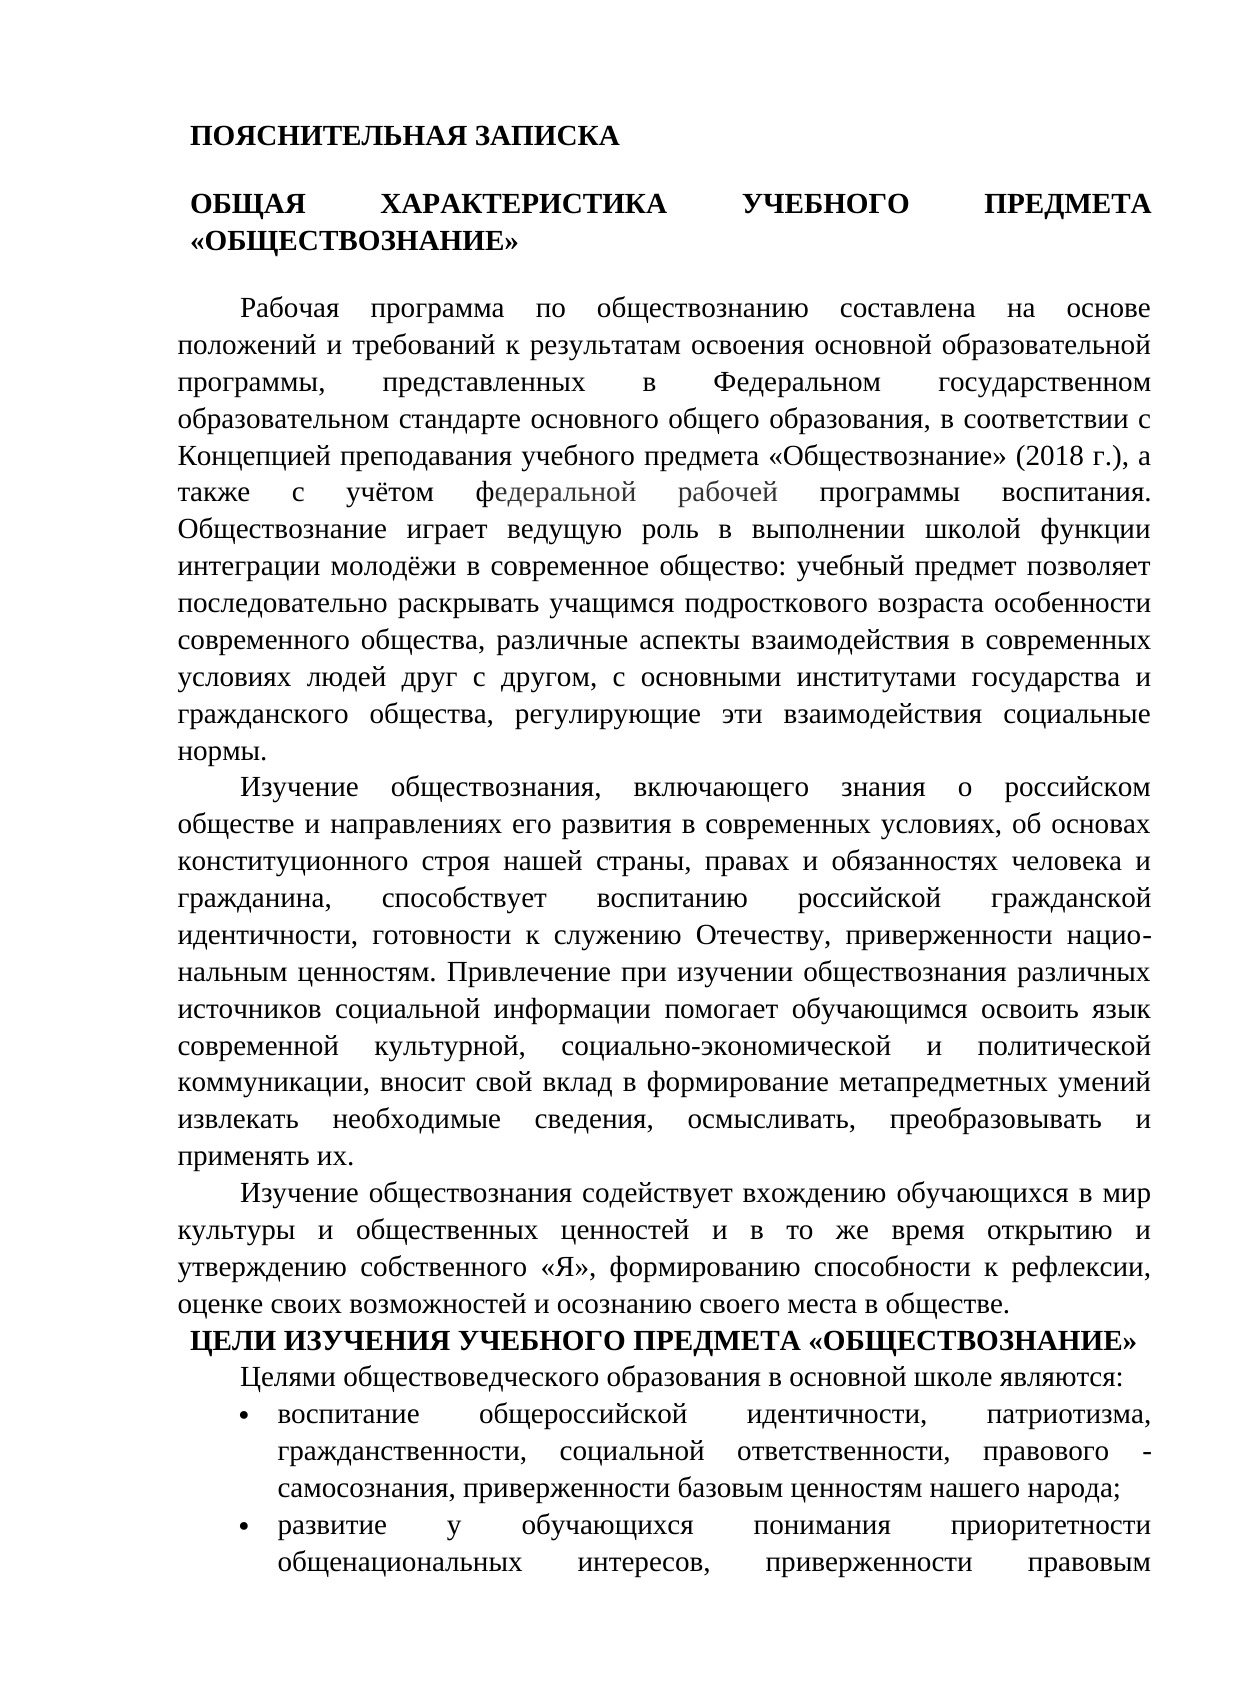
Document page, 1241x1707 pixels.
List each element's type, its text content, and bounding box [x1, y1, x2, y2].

text Изучение обществознания, включающего знания о российском обществе и направлениях его развития в современных условиях, об основах конституционного строя нашей страны, правах и обязанностях человека и гражданина, способствует воспитанию российской гражданской идентичности, готовности к служению Отечеству, приверженности нацио­нальным ценностям. Привлечение при изучении обществознания различных источников социальной информации помогает обучающимся освоить язык современной культурной, социально-экономической и политической коммуникации, вносит свой вклад в формирование метапредметных умений извлекать необходимые сведения, осмысливать, преобразовывать и применять их. [177, 769, 1152, 1172]
list воспитание общероссийской идентичности, патриотизма, гражданственности, социальной ответственности, правового ­самосознания, приверженности базовым ценностям нашего народа; [240, 1396, 1152, 1504]
text ОБЩАЯ ХАРАКТЕРИСТИКА УЧЕБНОГО ПРЕДМЕТА «ОБЩЕСТВОЗНАНИЕ» [190, 186, 1152, 256]
text Рабочая программа по обществознанию составлена на основе положений и требований к результатам освоения основной образовательной программы, представленных в Федеральном государственном образовательном стандарте основного общего образования, в соответствии с Концепцией преподавания учебного предмета «Обществознание» (2018 г.), а также с учётом федеральной рабочей программы воспитания. Обществознание играет ведущую роль в выполнении школой функции интеграции молодёжи в современное общество: учебный предмет позволяет последовательно раскрывать учащимся подросткового возраста особенности современного общества, различные аспекты взаимодействия в современных условиях людей друг с другом, с основными институтами государства и гражданского общества, регулирующие эти взаимодействия социальные нормы. [177, 290, 1152, 766]
text ЦЕЛИ ИЗУЧЕНИЯ УЧЕБНОГО ПРЕДМЕТА «ОБЩЕСТВОЗНАНИЕ» [190, 1323, 1152, 1356]
text Изучение обществознания содействует вхождению обучающихся в мир культуры и общественных ценностей и в то же время открытию и утверждению собственного «Я», формированию способности к рефлексии, оценке своих возможностей и осознанию своего места в обществе. [177, 1175, 1152, 1319]
text ПОЯСНИТЕЛЬНАЯ ЗАПИСКА [190, 118, 1152, 152]
text Целями обществоведческого образования в основной школе являются: [177, 1359, 1152, 1393]
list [240, 1507, 1152, 1577]
